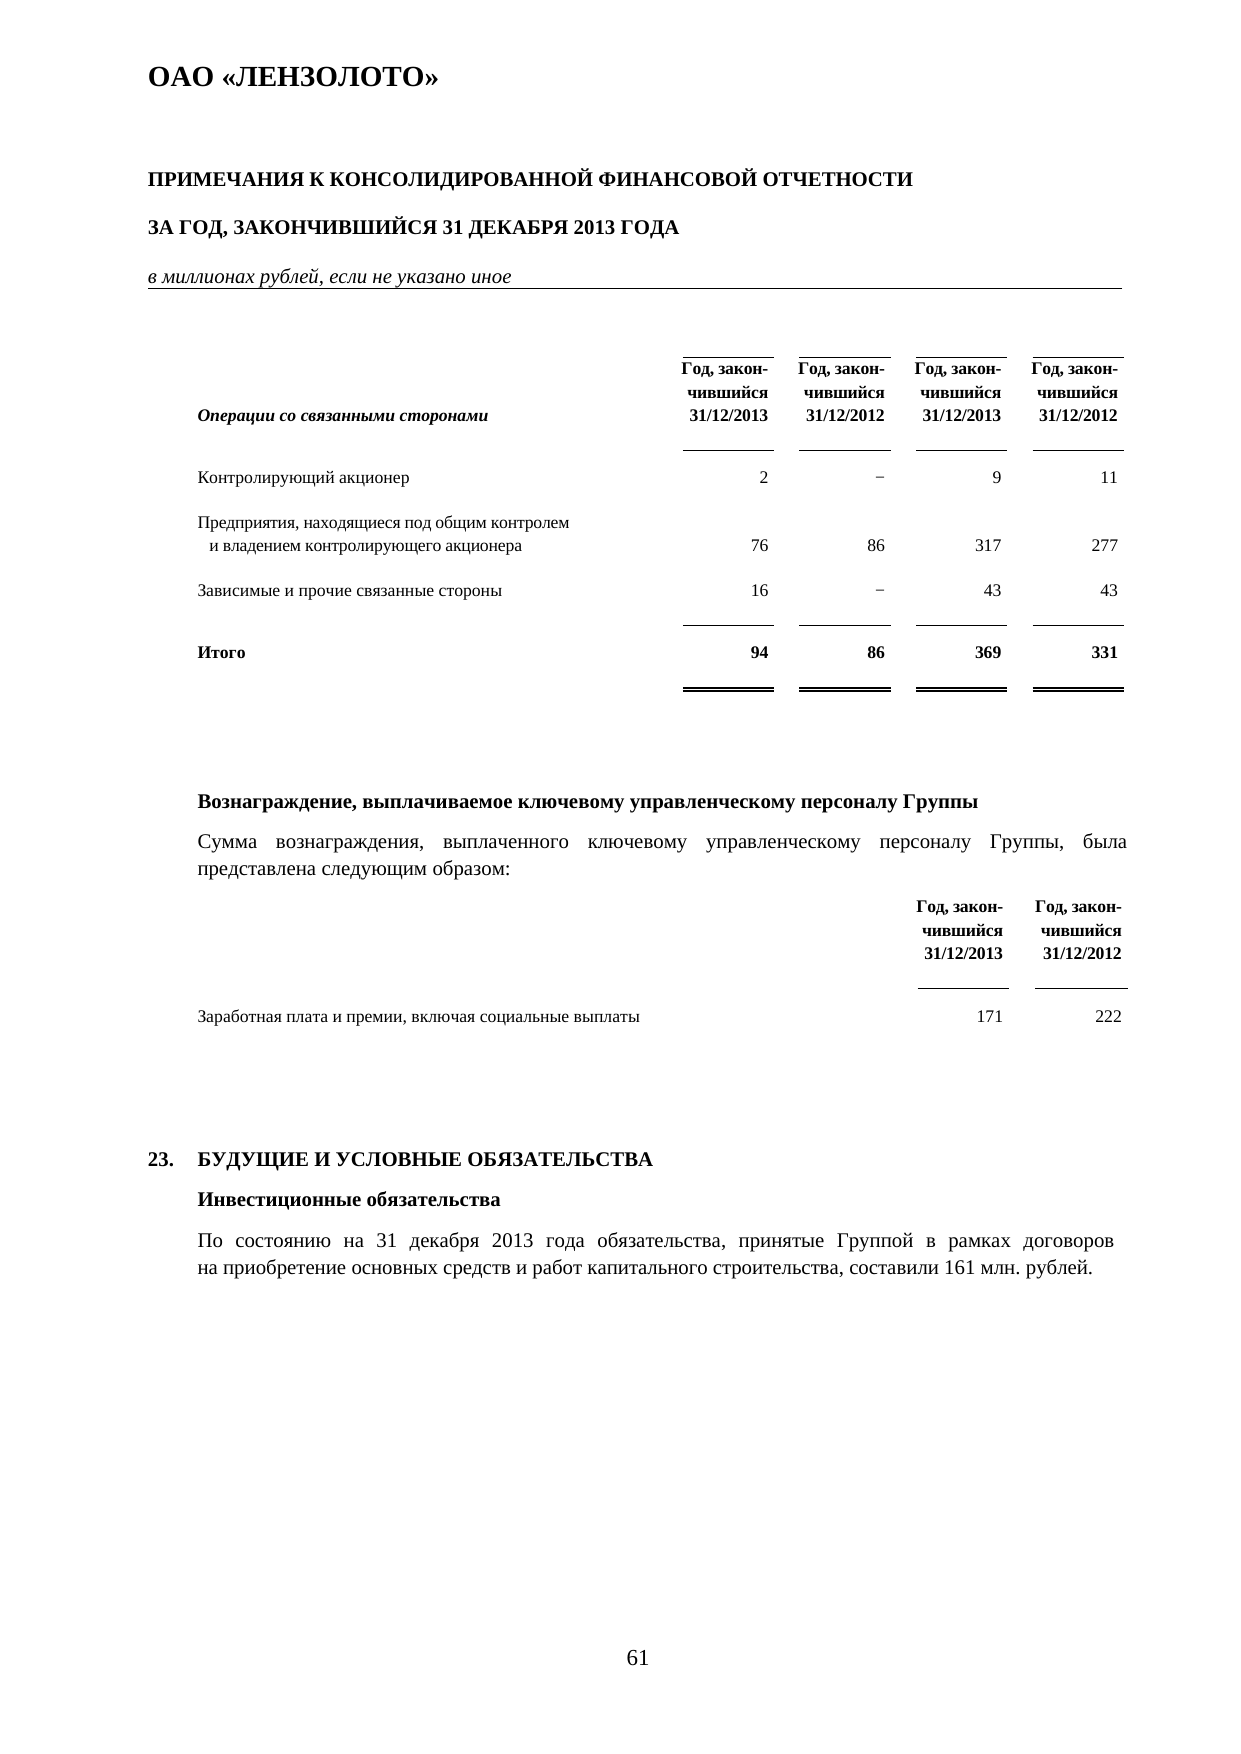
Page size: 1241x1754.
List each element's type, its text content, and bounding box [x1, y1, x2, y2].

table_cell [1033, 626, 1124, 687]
text Сумма вознаграждения, выплаченного ключевому управленческому персоналу Группы, была представлена следующим образом: [197, 829, 1128, 880]
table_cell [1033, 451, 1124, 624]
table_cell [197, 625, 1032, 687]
text Инвестиционные обязательства [197, 1187, 1128, 1211]
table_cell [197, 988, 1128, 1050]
text Вознаграждение, выплачиваемое ключевому управленческому персоналу Группы [197, 788, 1128, 813]
text По состоянию на 31 декабря 2013 года обязательства, принятые Группой в рамках договоров на приобретение основных средств и работ капитального строительства, составили 161 млн. рублей. [197, 1227, 1128, 1279]
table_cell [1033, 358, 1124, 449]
subtitle БУДУЩИЕ И УСЛОВНЫЕ ОБЯЗАТЕЛЬСТВА [148, 1147, 1128, 1171]
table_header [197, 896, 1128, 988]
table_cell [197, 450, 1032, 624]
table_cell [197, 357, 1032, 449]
